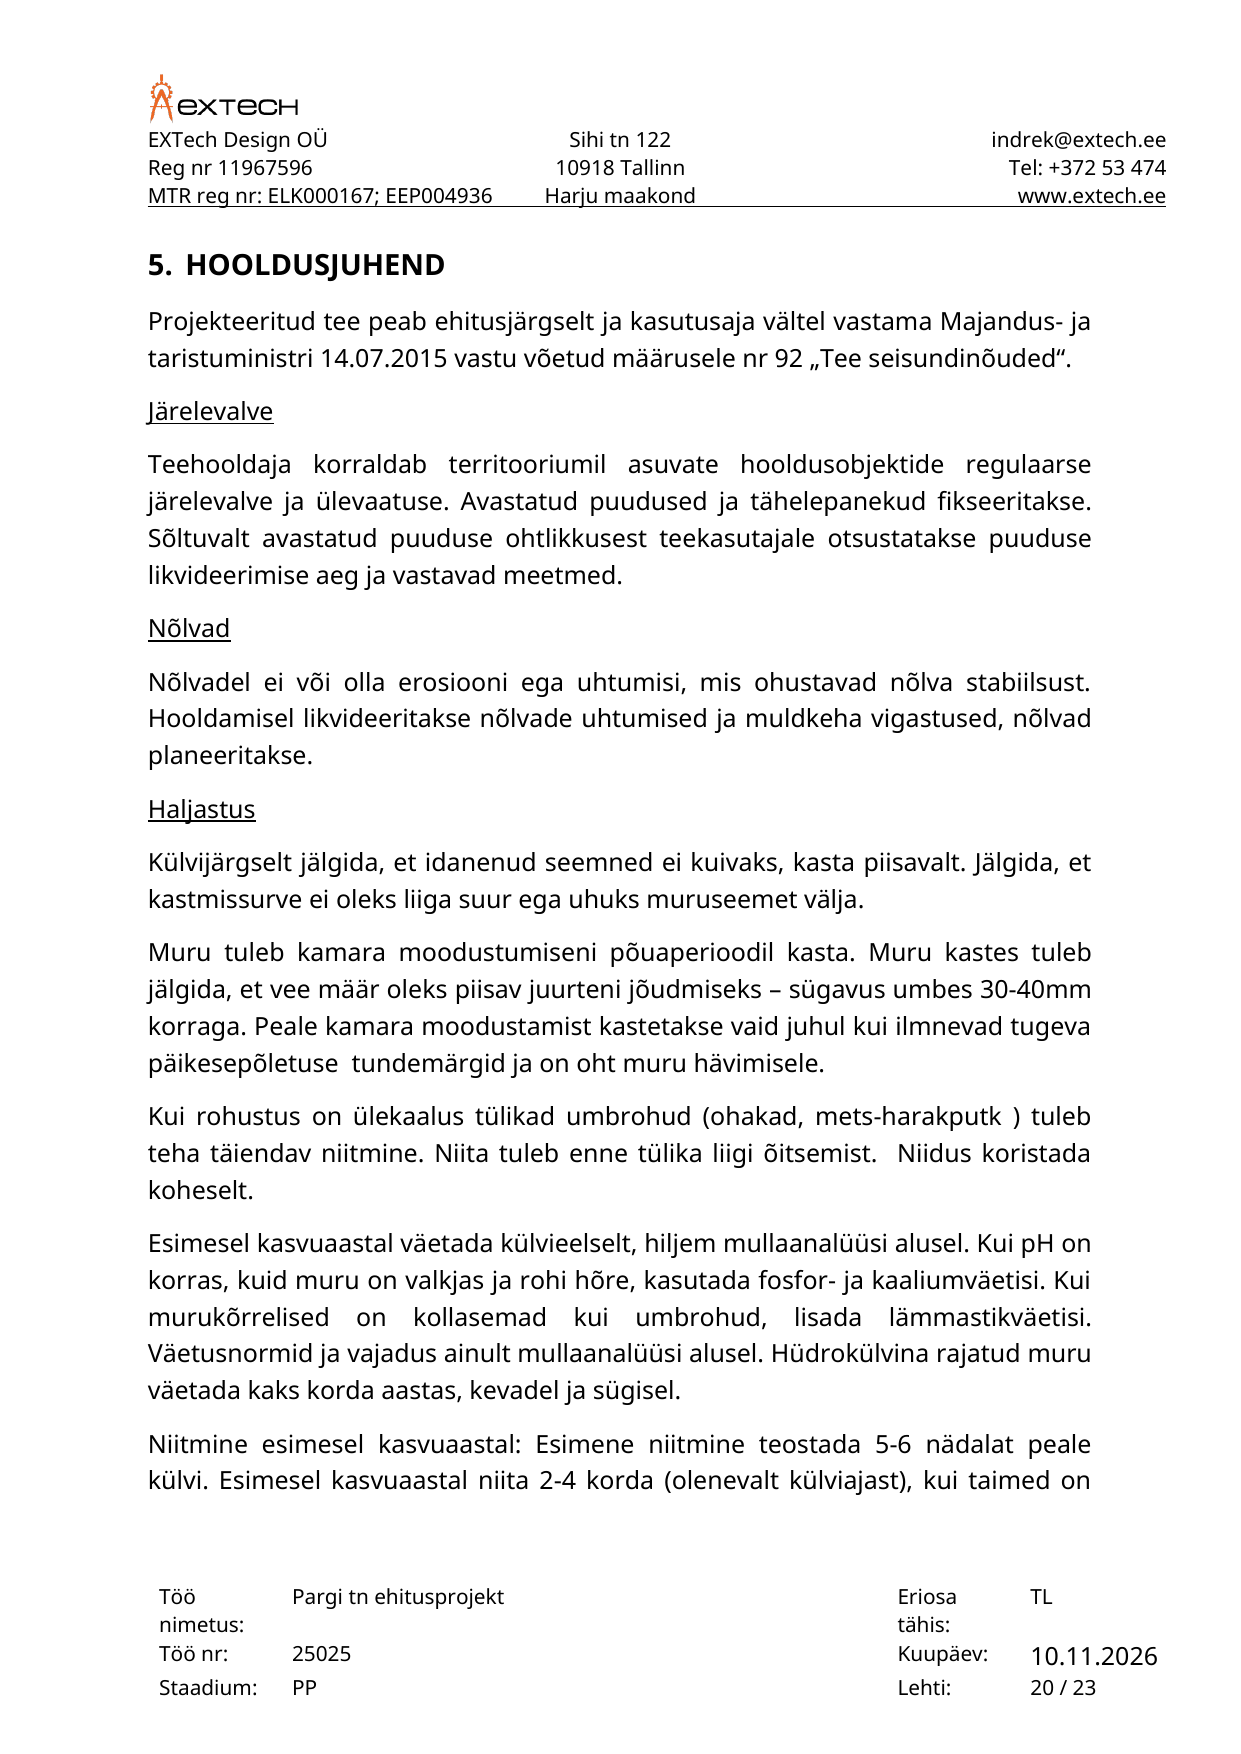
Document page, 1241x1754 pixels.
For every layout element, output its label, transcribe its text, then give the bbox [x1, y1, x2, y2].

picture [147, 73, 300, 125]
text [148, 1426, 1093, 1497]
text Nõlvad [148, 611, 1093, 645]
text Haljastus [148, 791, 1093, 825]
text Projekteeritud tee peab ehitusjärgselt ja kasutusaja vältel vastama Majandus- ja taristuministri 14.07.2015 vastu võetud määrusele nr 92 „Tee seisundinõuded“. [148, 303, 1093, 374]
subtitle HOOLDUSJUHEND [148, 244, 1093, 284]
text Külvijärgselt jälgida, et idanenud seemned ei kuivaks, kasta piisavalt. Jälgida, et kastmissurve ei oleks liiga suur ega uhuks muruseemet välja. [148, 845, 1093, 916]
text Järelevalve [148, 394, 1093, 428]
text Teehooldaja korraldab territooriumil asuvate hooldusobjektide regulaarse järelevalve ja ülevaatuse. Avastatud puudused ja tähelepanekud fikseeritakse. Sõltuvalt avastatud puuduse ohtlikkusest teekasutajale otsustatakse puuduse likvideerimise aeg ja vastavad meetmed. [148, 447, 1093, 592]
text Esimesel kasvuaastal väetada külvieelselt, hiljem mullaanalüüsi alusel. Kui pH on korras, kuid muru on valkjas ja rohi hõre, kasutada fosfor- ja kaaliumväetisi. Kui murukõrrelised on kollasemad kui umbrohud, lisada lämmastikväetisi. Väetusnormid ja vajadus ainult mullaanalüüsi alusel. Hüdrokülvina rajatud muru väetada kaks korda aastas, kevadel ja sügisel. [148, 1226, 1093, 1407]
text Kui rohustus on ülekaalus tülikad umbrohud (ohakad, mets-harakputk ) tuleb teha täiendav niitmine. Niita tuleb enne tülika liigi õitsemist. Niidus koristada koheselt. [148, 1099, 1093, 1206]
text Nõlvadel ei või olla erosiooni ega uhtumisi, mis ohustavad nõlva stabiilsust. Hooldamisel likvideeritakse nõlvade uhtumised ja muldkeha vigastused, nõlvad planeeritakse. [148, 664, 1093, 772]
text Muru tuleb kamara moodustumiseni põuaperioodil kasta. Muru kastes tuleb jälgida, et vee määr oleks piisav juurteni jõudmiseks – sügavus umbes 30-40mm korraga. Peale kamara moodustamist kastetakse vaid juhul kui ilmnevad tugeva päikesepõletuse tundemärgid ja on oht muru hävimisele. [148, 935, 1093, 1079]
